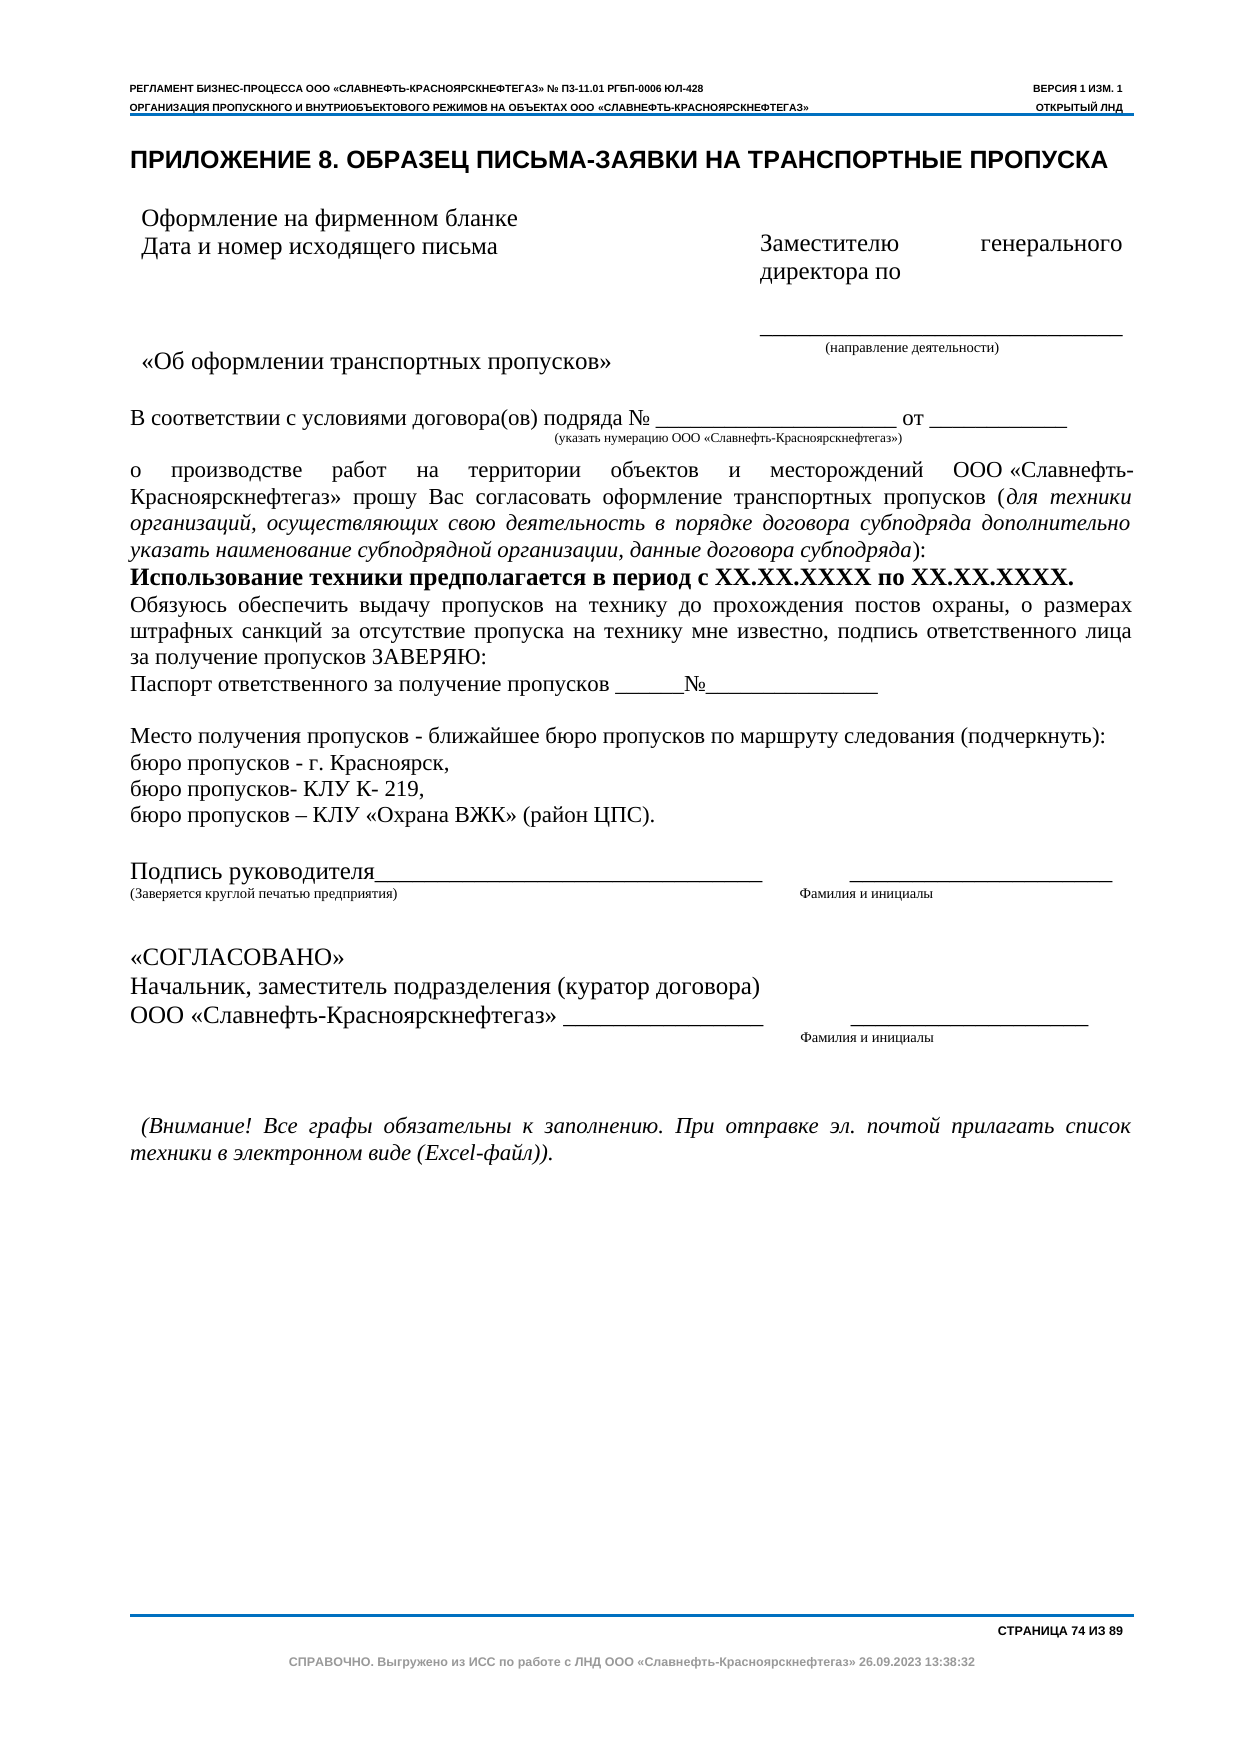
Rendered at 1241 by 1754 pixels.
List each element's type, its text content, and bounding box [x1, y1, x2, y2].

text ООО «Славнефть-Красноярскнефтегаз» ________________ ___________________ [130, 1000, 1134, 1028]
text «СОГЛАСОВАНО» [130, 942, 1134, 971]
text бюро пропусков - г. Красноярск, [130, 749, 1134, 775]
table_header Заместителю генерального директора по _____________________________ (направление деятельности) [749, 203, 1134, 404]
text бюро пропусков – КЛУ «Охрана ВЖК» (район ЦПС). [130, 802, 1134, 828]
text Подпись руководителя_______________________________ _____________________ [130, 856, 1134, 885]
text Место получения пропусков - ближайшее бюро пропусков по маршруту следования (подчеркнуть): [130, 722, 1134, 749]
text о производстве работ на территории объектов и месторождений ООО «Славнефть-Красноярскнефтегаз» прошу Вас согласовать оформление транспортных пропусков (для техники организаций, осуществляющих свою деятельность в порядке договора субподряда дополнительно указать наименование субподрядной организации, данные договора субподряда): [130, 457, 1134, 562]
text Паспорт ответственного за получение пропусков ______№_______________ [130, 670, 1134, 696]
text бюро пропусков- КЛУ К- 219, [130, 775, 1134, 802]
text Фамилия и инициалы [130, 1028, 1134, 1057]
text В соответствии с условиями договора(ов) подряда № _____________________ от ____________ [130, 404, 1134, 430]
text Использование техники предполагается в период с ХХ.ХХ.ХХХХ по ХХ.ХХ.ХХХХ. [130, 562, 1134, 591]
text (Внимание! Все графы обязательны к заполнению. При отправке эл. почтой прилагать список техники в электронном виде (Excel-файл)). [130, 1112, 1134, 1165]
text (Заверяется круглой печатью предприятия) Фамилия и инициалы [130, 885, 1134, 913]
text Обязуюсь обеспечить выдачу пропусков на технику до прохождения постов охраны, о размерах штрафных санкций за отсутствие пропуска на технику мне известно, подпись ответственного лица за получение пропусков ЗАВЕРЯЮ: [130, 591, 1134, 670]
text Начальник, заместитель подразделения (куратор договора) [130, 971, 1134, 1000]
text (указать нумерацию ООО «Славнефть-Красноярскнефтегаз») [130, 430, 1134, 457]
text ПРИЛОЖЕНИЕ 8. ОБРАЗЕЦ ПИСЬМА-ЗАЯВКИ НА ТРАНСПОРТНЫЕ ПРОПУСКА [130, 145, 1134, 174]
table_header Оформление на фирменном бланке Дата и номер исходящего письма «Об оформлении транспортных пропусков» [130, 203, 749, 404]
